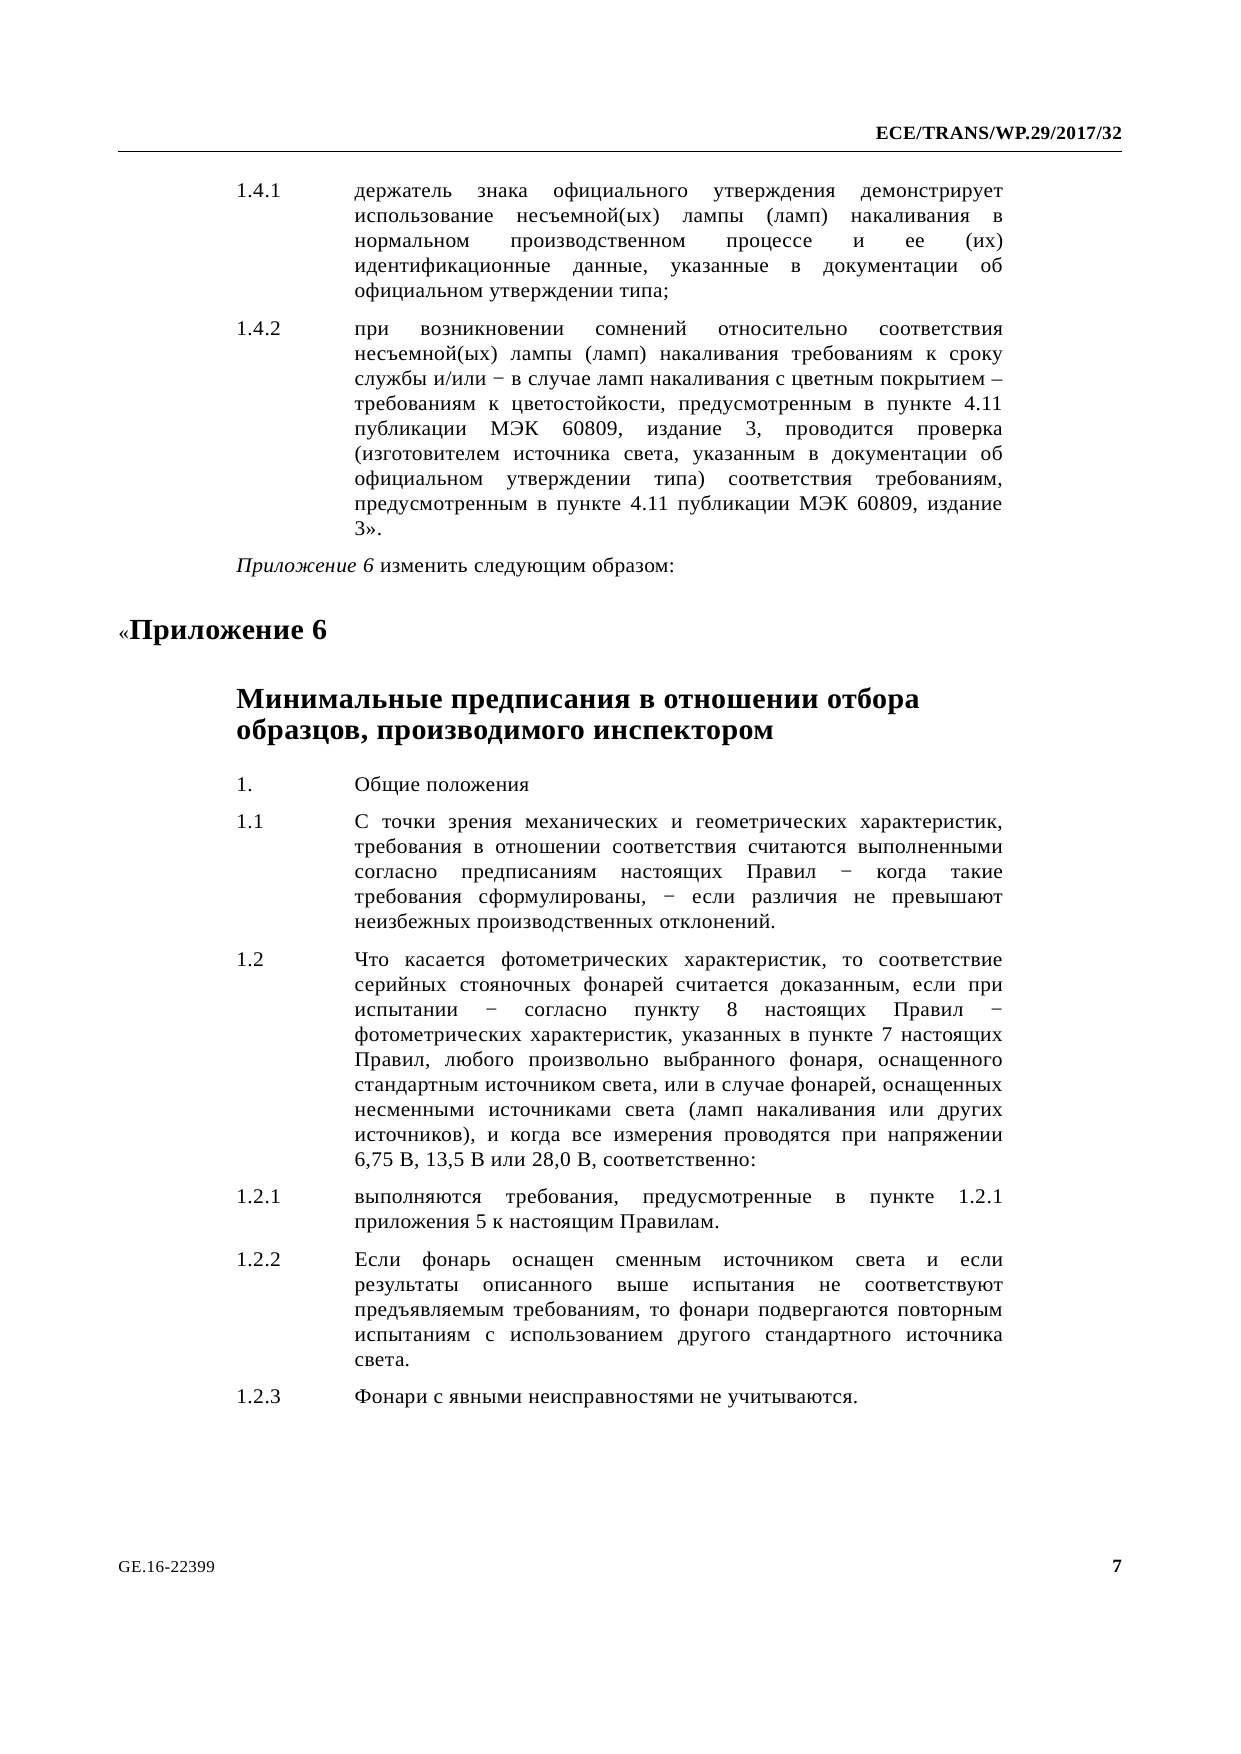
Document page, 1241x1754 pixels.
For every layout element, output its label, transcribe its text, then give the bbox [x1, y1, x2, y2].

text «Приложение 6 [118, 615, 1004, 646]
text 1.4.1 держатель знака официального утверждения демонстрирует использование несъемной(ых) лампы (ламп) накаливания в нормальном производственном процессе и ее (их) идентификационные данные, указанные в документации об официальном утверждении типа; [236, 177, 1004, 302]
text 1. Общие положения [236, 771, 1004, 796]
text Минимальные предписания в отношении отбора образцов, производимого инспектором [118, 683, 1004, 746]
text 1.2 Что касается фотометрических характеристик, то соответствие серийных стояночных фонарей считается доказанным, если при испытании − согласно пункту 8 настоящих Правил − фотометрических характеристик, указанных в пункте 7 настоящих Правил, любого произвольно выбранного фонаря, оснащенного стандартным источником света, или в случае фонарей, оснащенных несменными источниками света (ламп накаливания или других источников), и когда все измерения проводятся при напряжении 6,75 В, 13,5 В или 28,0 В, соответственно: [236, 946, 1004, 1171]
text 1.2.2 Если фонарь оснащен сменным источником света и если результаты описанного выше испытания не соответствуют предъявляемым требованиям, то фонари подвергаются повторным испытаниям с использованием другого стандартного источника света. [236, 1246, 1004, 1371]
text 1.2.1 выполняются требования, предусмотренные в пункте 1.2.1 приложения 5 к настоящим Правилам. [236, 1183, 1004, 1233]
text 1.1 С точки зрения механических и геометрических характеристик, требования в отношении соответствия считаются выполненными согласно предписаниям настоящих Правил − когда такие требования сформулированы, − если различия не превышают неизбежных производственных отклонений. [236, 808, 1004, 933]
text 1.4.2 при возникновении сомнений относительно соответствия несъемной(ых) лампы (ламп) накаливания требованиям к сроку службы и/или − в случае ламп накаливания с цветным покрытием – требованиям к цветостойкости, предусмотренным в пункте 4.11 публикации МЭК 60809, издание 3, проводится проверка (изготовителем источника света, указанным в документации об официальном утверждении типа) соответствия требованиям, предусмотренным в пункте 4.11 публикации МЭК 60809, издание 3». [236, 315, 1004, 540]
text Приложение 6 изменить следующим образом: [236, 552, 1004, 577]
text 1.2.3 Фонари с явными неисправностями не учитываются. [236, 1383, 1004, 1408]
